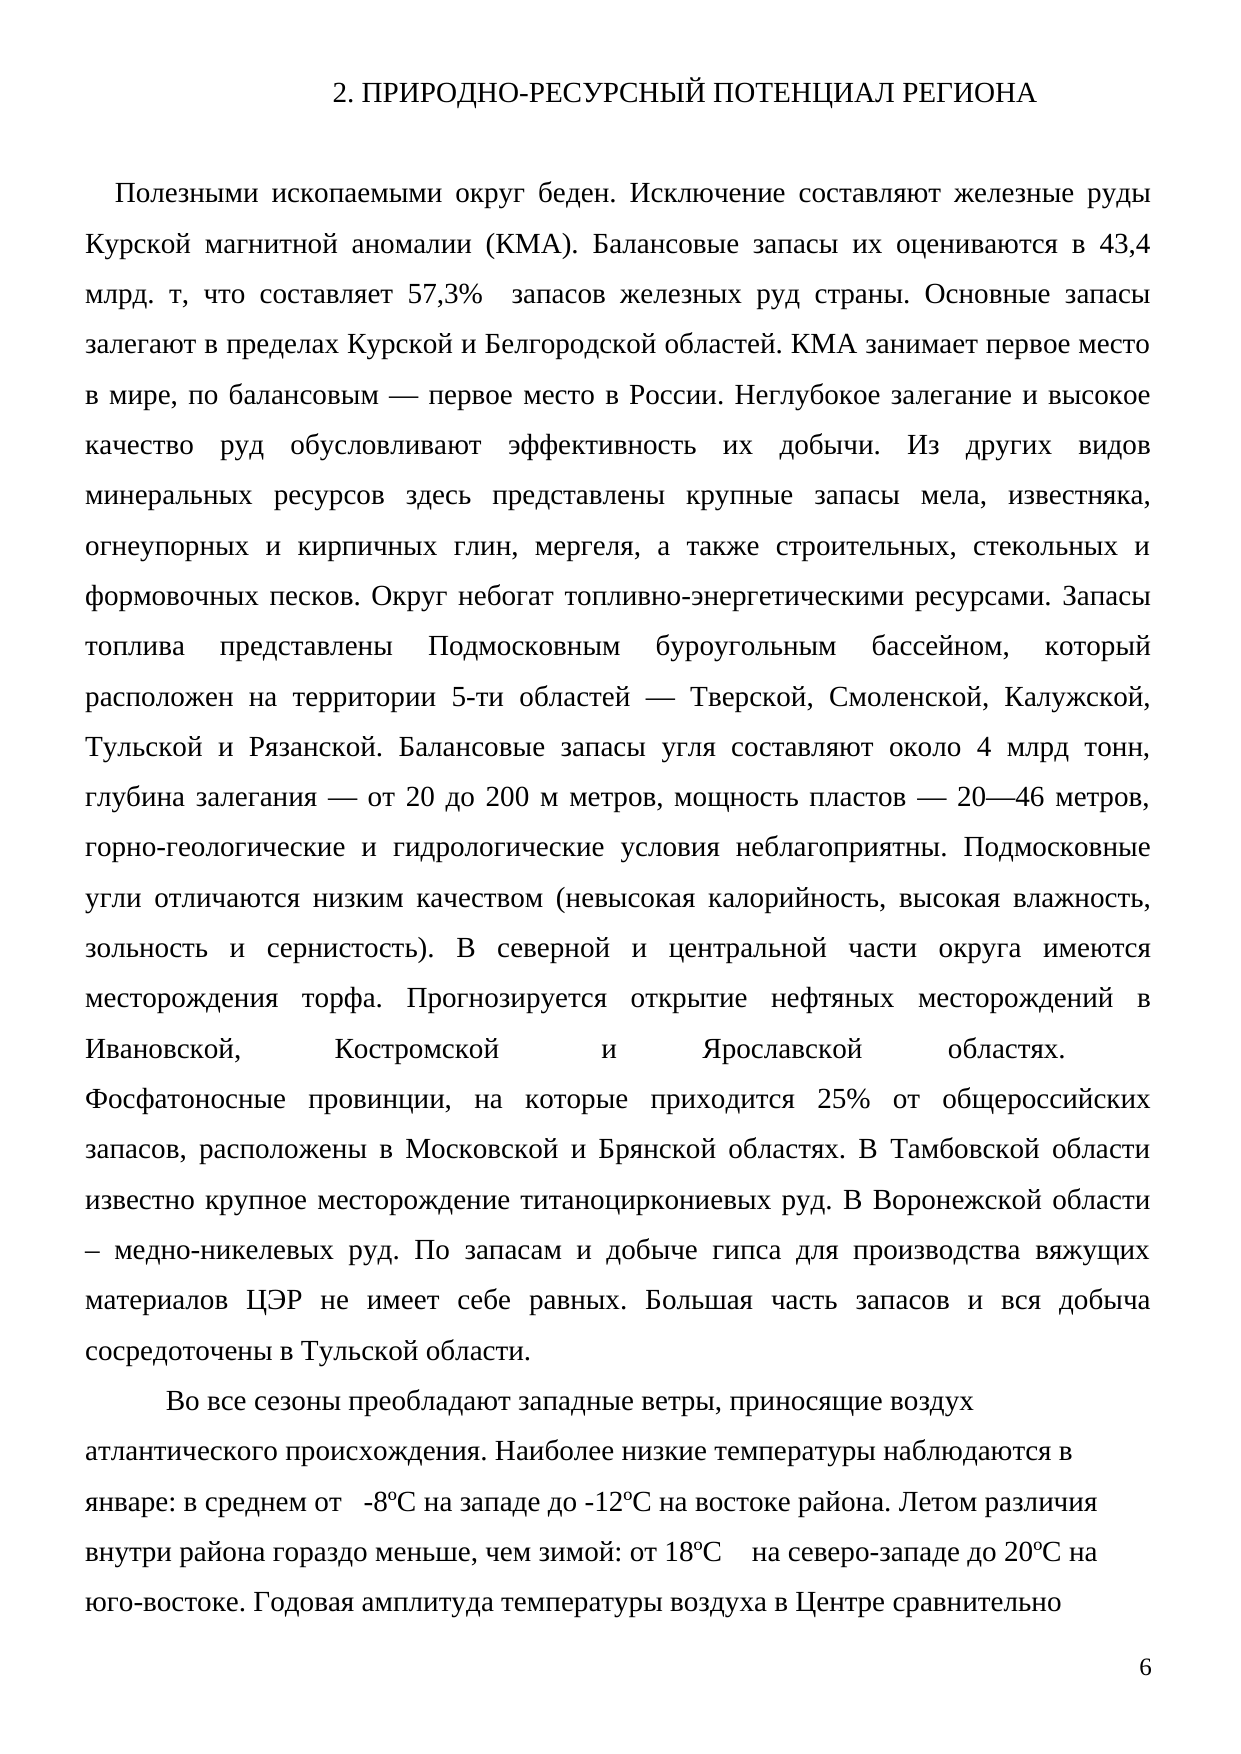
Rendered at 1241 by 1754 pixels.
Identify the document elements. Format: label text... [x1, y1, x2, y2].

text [85, 1383, 1152, 1618]
text 2. ПРИРОДНО-РЕСУРСНЫЙ ПОТЕНЦИАЛ РЕГИОНА [150, 75, 1152, 108]
text Полезными ископаемыми округ беден. Исключение составляют железные руды Курской магнитной аномалии (КМА). Балансовые запасы их оцениваются в 43,4 млрд. т, что составляет 57,3% запасов железных руд страны. Основные запасы залегают в пределах Курской и Белгородской областей. КМА занимает первое место в мире, по балансовым — первое место в России. Неглубокое залегание и высокое качество руд обусловливают эффективность их добычи. Из других видов минеральных ресурсов здесь представлены крупные запасы мела, известняка, огнеупорных и кирпичных глин, мергеля, а также строительных, стекольных и формовочных песков. Округ небогат топливно-энергетическими ресурсами. Запасы топлива представлены Подмосковным буроугольным бассейном, который расположен на территории 5-ти областей — Тверской, Смоленской, Калужской, Тульской и Рязанской. Балансовые запасы угля составляют около 4 млрд тонн, глубина залегания — от 20 до метров, мощность пластов — 20—46 метров, горно-геологические и гидрологические условия неблагоприятны. Подмосковные угли отличаются низким качеством (невысокая калорийность, высокая влажность, зольность и сернистость). В северной и центральной части округа имеются месторождения торфа. Прогнозируется открытие нефтяных месторождений в Ивановской, Костромской и Ярославской областях. Фосфатоносные провинции, на которые приходится 25% от общероссийских запасов, расположены в Московской и Брянской областях. В Тамбовской области известно крупное месторождение титаноциркониевых руд. В Воронежской области – медно-никелевых руд. По запасам и добыче гипса для производства вяжущих материалов ЦЭР не имеет себе равных. Большая часть запасов и вся добыча сосредоточены в Тульской области. [85, 176, 1152, 1366]
